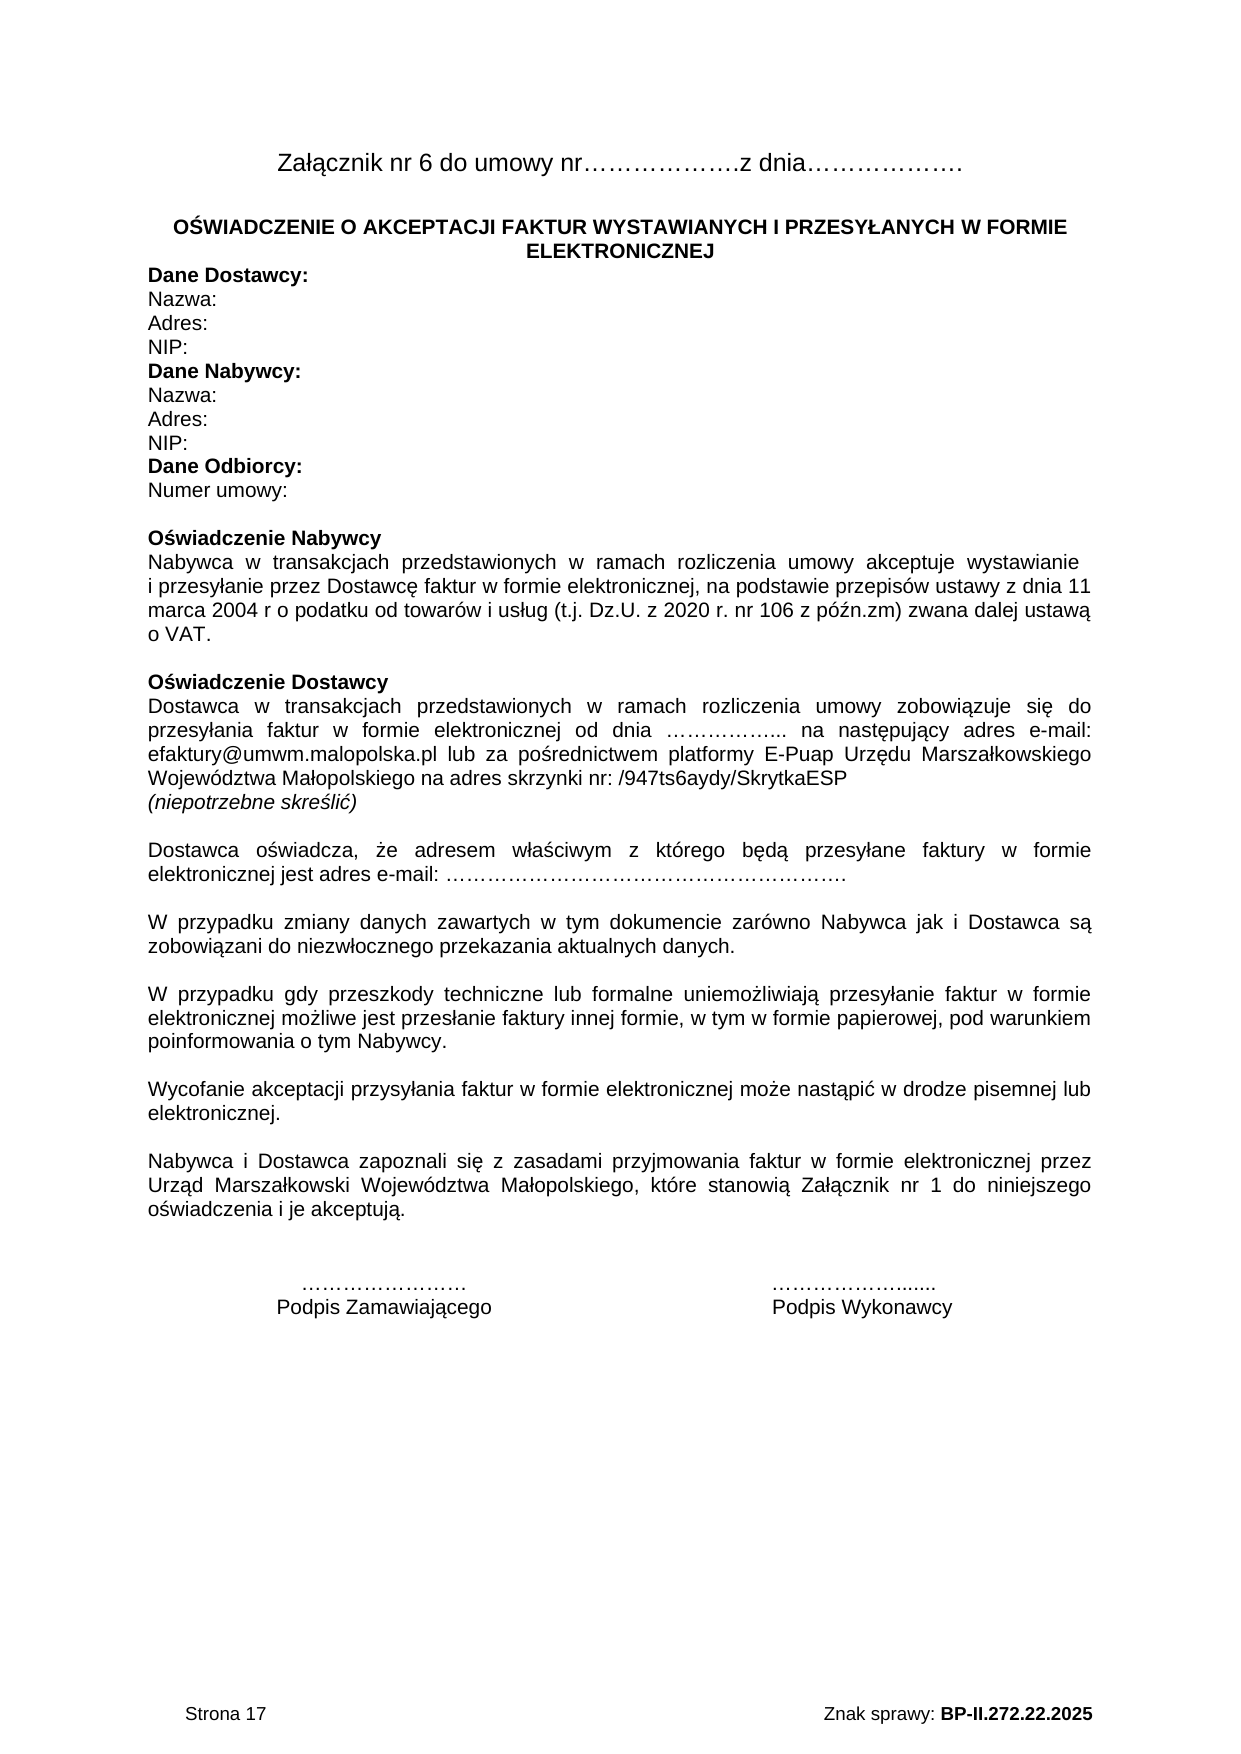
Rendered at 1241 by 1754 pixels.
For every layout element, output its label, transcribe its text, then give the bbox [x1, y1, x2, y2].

text W przypadku zmiany danych zawartych w tym dokumencie zarówno Nabywca jak i Dostawca są zobowiązani do niezwłocznego przekazania aktualnych danych. [148, 909, 1092, 957]
text Wycofanie akceptacji przysyłania faktur w formie elektronicznej może nastąpić w drodze pisemnej lub elektronicznej. [148, 1077, 1092, 1125]
text Adres: [148, 311, 1092, 334]
text NIP: [148, 430, 1092, 454]
text Dane Nabywcy: [148, 358, 1092, 382]
text Oświadczenie Nabywcy [148, 526, 1092, 550]
text OŚWIADCZENIE O AKCEPTACJI FAKTUR WYSTAWIANYCH I PRZESYŁANYCH W FORMIE ELEKTRONICZNEJ [148, 215, 1092, 263]
text Nabywca i Dostawca zapoznali się z zasadami przyjmowania faktur w formie elektronicznej przez Urząd Marszałkowski Województwa Małopolskiego, które stanowią Załącznik nr 1 do niniejszego oświadczenia i je akceptują. [148, 1149, 1092, 1221]
text (niepotrzebne skreślić) [148, 790, 1092, 814]
text Dane Dostawcy: [148, 263, 1092, 287]
text Nazwa: [148, 287, 1092, 311]
text W przypadku gdy przeszkody techniczne lub formalne uniemożliwiają przesyłanie faktur w formie elektronicznej możliwe jest przesłanie faktury innej formie, w tym w formie papierowej, pod warunkiem poinformowania o tym Nabywcy. [148, 981, 1092, 1053]
text Dostawca oświadcza, że adresem właściwym z którego będą przesyłane faktury w formie elektronicznej jest adres e-mail: …………………………………………………. [148, 838, 1092, 886]
text Załącznik nr 6 do umowy nr……………….z dnia………………. [148, 148, 1092, 176]
text Adres: [148, 406, 1092, 430]
text Numer umowy: [148, 478, 1092, 502]
text Podpis Zamawiającego Podpis Wykonawcy [148, 1295, 1092, 1319]
text …………………… ………………....... [148, 1271, 1092, 1295]
text Nazwa: [148, 382, 1092, 406]
text Oświadczenie Dostawcy [148, 670, 1092, 694]
text Dane Odbiorcy: [148, 454, 1092, 478]
text Dostawca w transakcjach przedstawionych w ramach rozliczenia umowy zobowiązuje się do przesyłania faktur w formie elektronicznej od dnia ……………... na następujący adres e-mail: efaktury@umwm.malopolska.pl lub za pośrednictwem platformy E-Puap Urzędu Marszałkowskiego Województwa Małopolskiego na adres skrzynki nr: /947ts6aydy/SkrytkaESP [148, 694, 1092, 790]
text Nabywca w transakcjach przedstawionych w ramach rozliczenia umowy akceptuje wystawianie i przesyłanie przez Dostawcę faktur w formie elektronicznej, na podstawie przepisów ustawy z dnia 11 marca 2004 r o podatku od towarów i usług (t.j. Dz.U. z 2020 r. nr 106 z późn.zm) zwana dalej ustawą o VAT. [148, 550, 1092, 646]
text NIP: [148, 334, 1092, 358]
